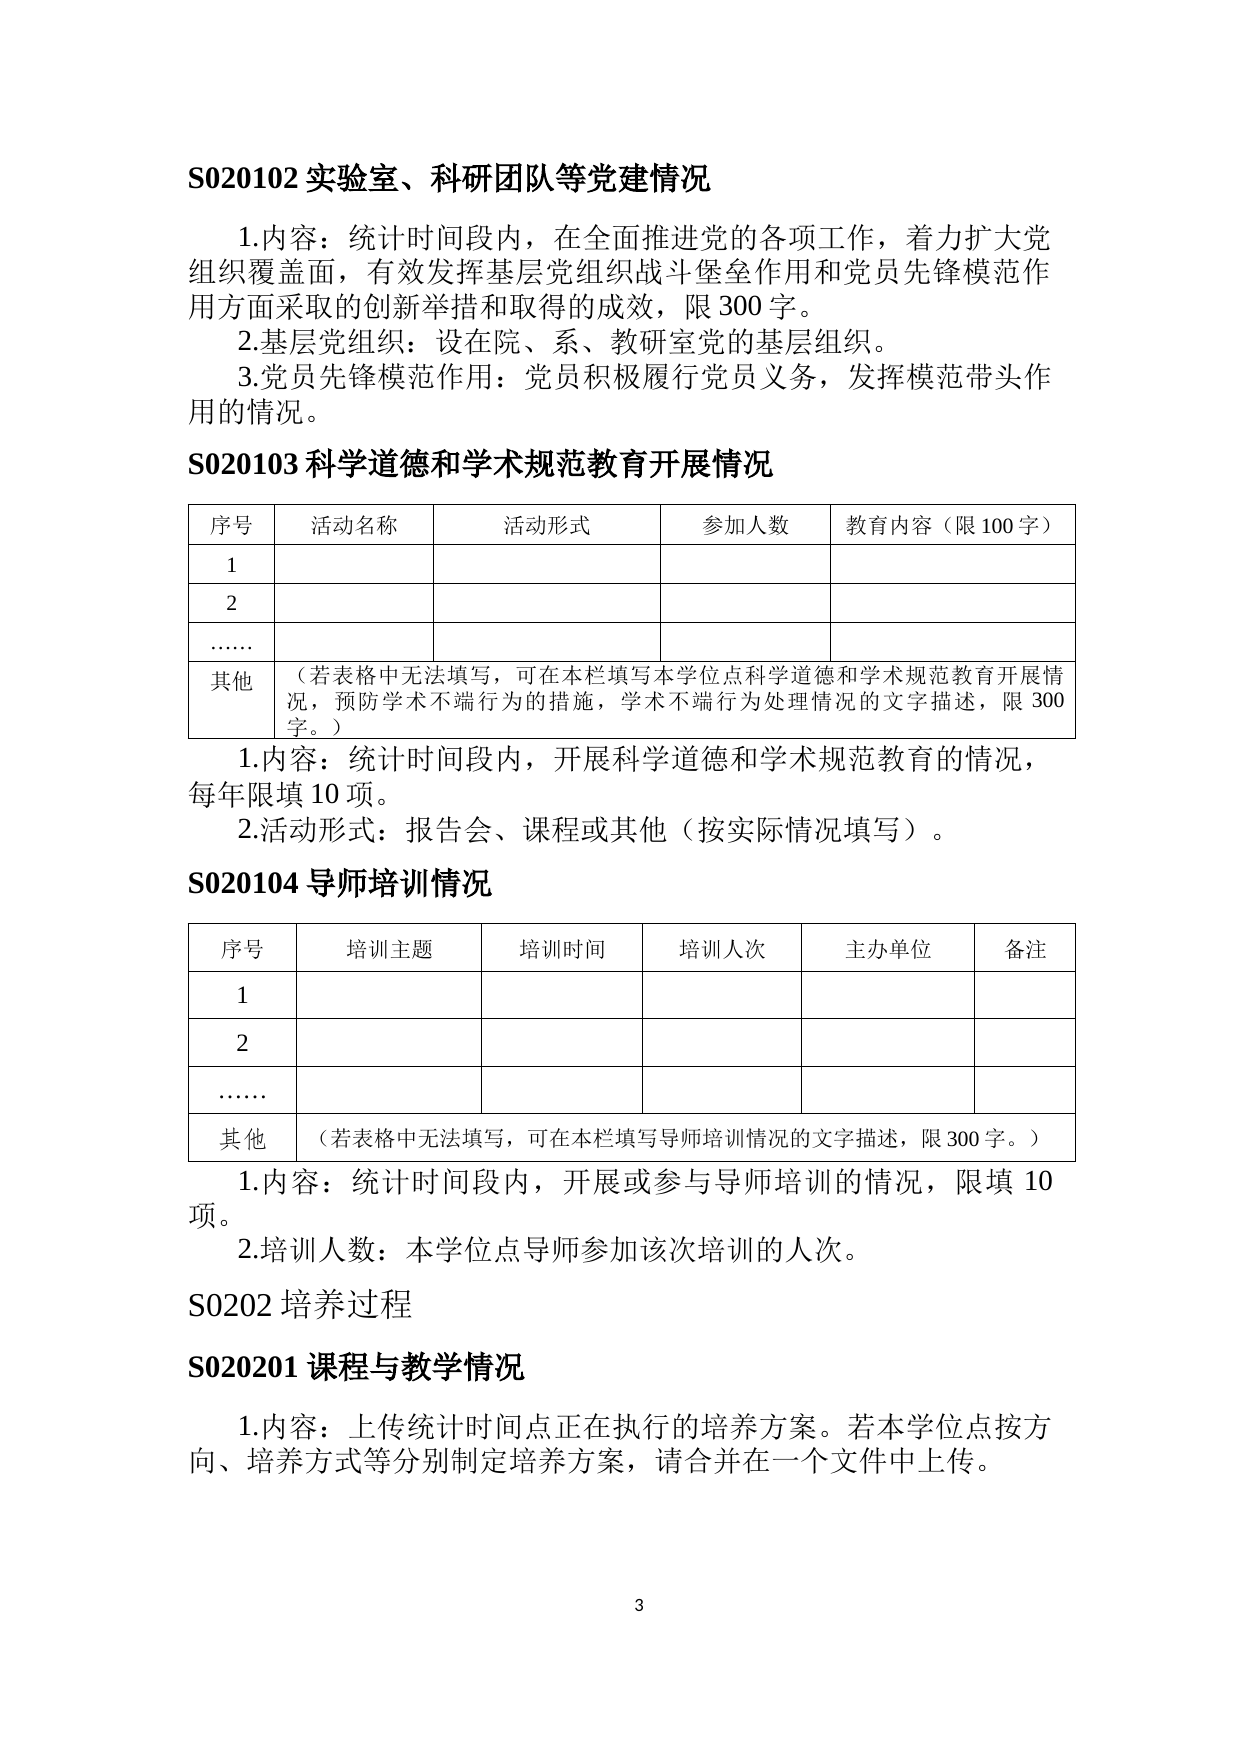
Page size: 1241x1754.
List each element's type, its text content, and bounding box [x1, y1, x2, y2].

table_cell [802, 1067, 974, 1113]
table_cell 其他 [189, 1114, 296, 1161]
table_cell [482, 972, 642, 1018]
table_cell [482, 1067, 642, 1113]
table_cell [802, 1019, 974, 1066]
table_header 培训时间 [482, 924, 642, 971]
table_cell （若表格中无法填写，可在本栏填写本学位点科学道德和学术规范教育开展情况，预防学术不端行为的措施，学术不端行为处理情况的文字描述，限300字。） [275, 662, 1075, 738]
table_header 培训人次 [643, 924, 801, 971]
text 1.内容：上传统计时间点正在执行的培养方案。若本学位点按方向、培养方式等分别制定培养方案，请合并在一个文件中上传。 [187, 1407, 1053, 1476]
table_header 活动名称 [275, 505, 433, 544]
subtitle S020103科学道德和学术规范教育开展情况 [187, 443, 1053, 481]
table_header 参加人数 [661, 505, 830, 544]
subtitle S020104导师培训情况 [187, 863, 1053, 901]
table_cell （若表格中无法填写，可在本栏填写导师培训情况的文字描述，限300字。） [297, 1114, 1075, 1161]
table_cell 1 [189, 545, 274, 583]
table_cell [297, 1067, 481, 1113]
table_cell [661, 545, 830, 583]
text 2.培训人数：本学位点导师参加该次培训的人次。 [187, 1230, 1053, 1266]
text 2.活动形式：报告会、课程或其他（按实际情况填写）。 [187, 810, 1053, 846]
table_cell [275, 545, 433, 583]
table_cell [643, 1067, 801, 1113]
table_header 教育内容（限100字） [831, 505, 1075, 544]
table_cell [482, 1019, 642, 1066]
table_header 主办单位 [802, 924, 974, 971]
table_cell 其他 [189, 662, 274, 738]
table_cell [975, 1067, 1075, 1113]
table_header 序号 [189, 924, 296, 971]
table_cell [643, 972, 801, 1018]
text 3.党员先锋模范作用：党员积极履行党员义务，发挥模范带头作用的情况。 [187, 358, 1053, 426]
table_cell [831, 584, 1075, 622]
table_cell [297, 972, 481, 1018]
table_cell [434, 545, 660, 583]
table_cell [831, 545, 1075, 583]
subtitle S020102实验室、科研团队等党建情况 [187, 158, 1053, 196]
table_header 培训主题 [297, 924, 481, 971]
table_cell [275, 584, 433, 622]
table_cell [975, 972, 1075, 1018]
table_cell [661, 584, 830, 622]
table_cell …… [189, 623, 274, 661]
table_cell [275, 623, 433, 661]
table_cell [975, 1019, 1075, 1066]
table_header 备注 [975, 924, 1075, 971]
table_cell [297, 1019, 481, 1066]
table_cell [643, 1019, 801, 1066]
table_cell [434, 584, 660, 622]
table_cell …… [189, 1067, 296, 1113]
table_cell [831, 623, 1075, 661]
table_cell [434, 623, 660, 661]
text 1.内容：统计时间段内，开展或参与导师培训的情况，限填10项。 [187, 1162, 1053, 1230]
text 2.基层党组织：设在院、系、教研室党的基层组织。 [187, 322, 1053, 358]
table_header 序号 [189, 505, 274, 544]
subtitle S0202培养过程 [187, 1283, 1053, 1323]
text 1.内容：统计时间段内，开展科学道德和学术规范教育的情况，每年限填10项。 [187, 739, 1053, 810]
table_header 活动形式 [434, 505, 660, 544]
table_cell 2 [189, 1019, 296, 1066]
table_cell 2 [189, 584, 274, 622]
subtitle S020201 课程与教学情况 [187, 1346, 1053, 1384]
table_cell 1 [189, 972, 296, 1018]
table_cell [661, 623, 830, 661]
table_cell [802, 972, 974, 1018]
text 1.内容：统计时间段内，在全面推进党的各项工作，着力扩大党组织覆盖面，有效发挥基层党组织战斗堡垒作用和党员先锋模范作用方面采取的创新举措和取得的成效，限300字。 [187, 218, 1053, 322]
